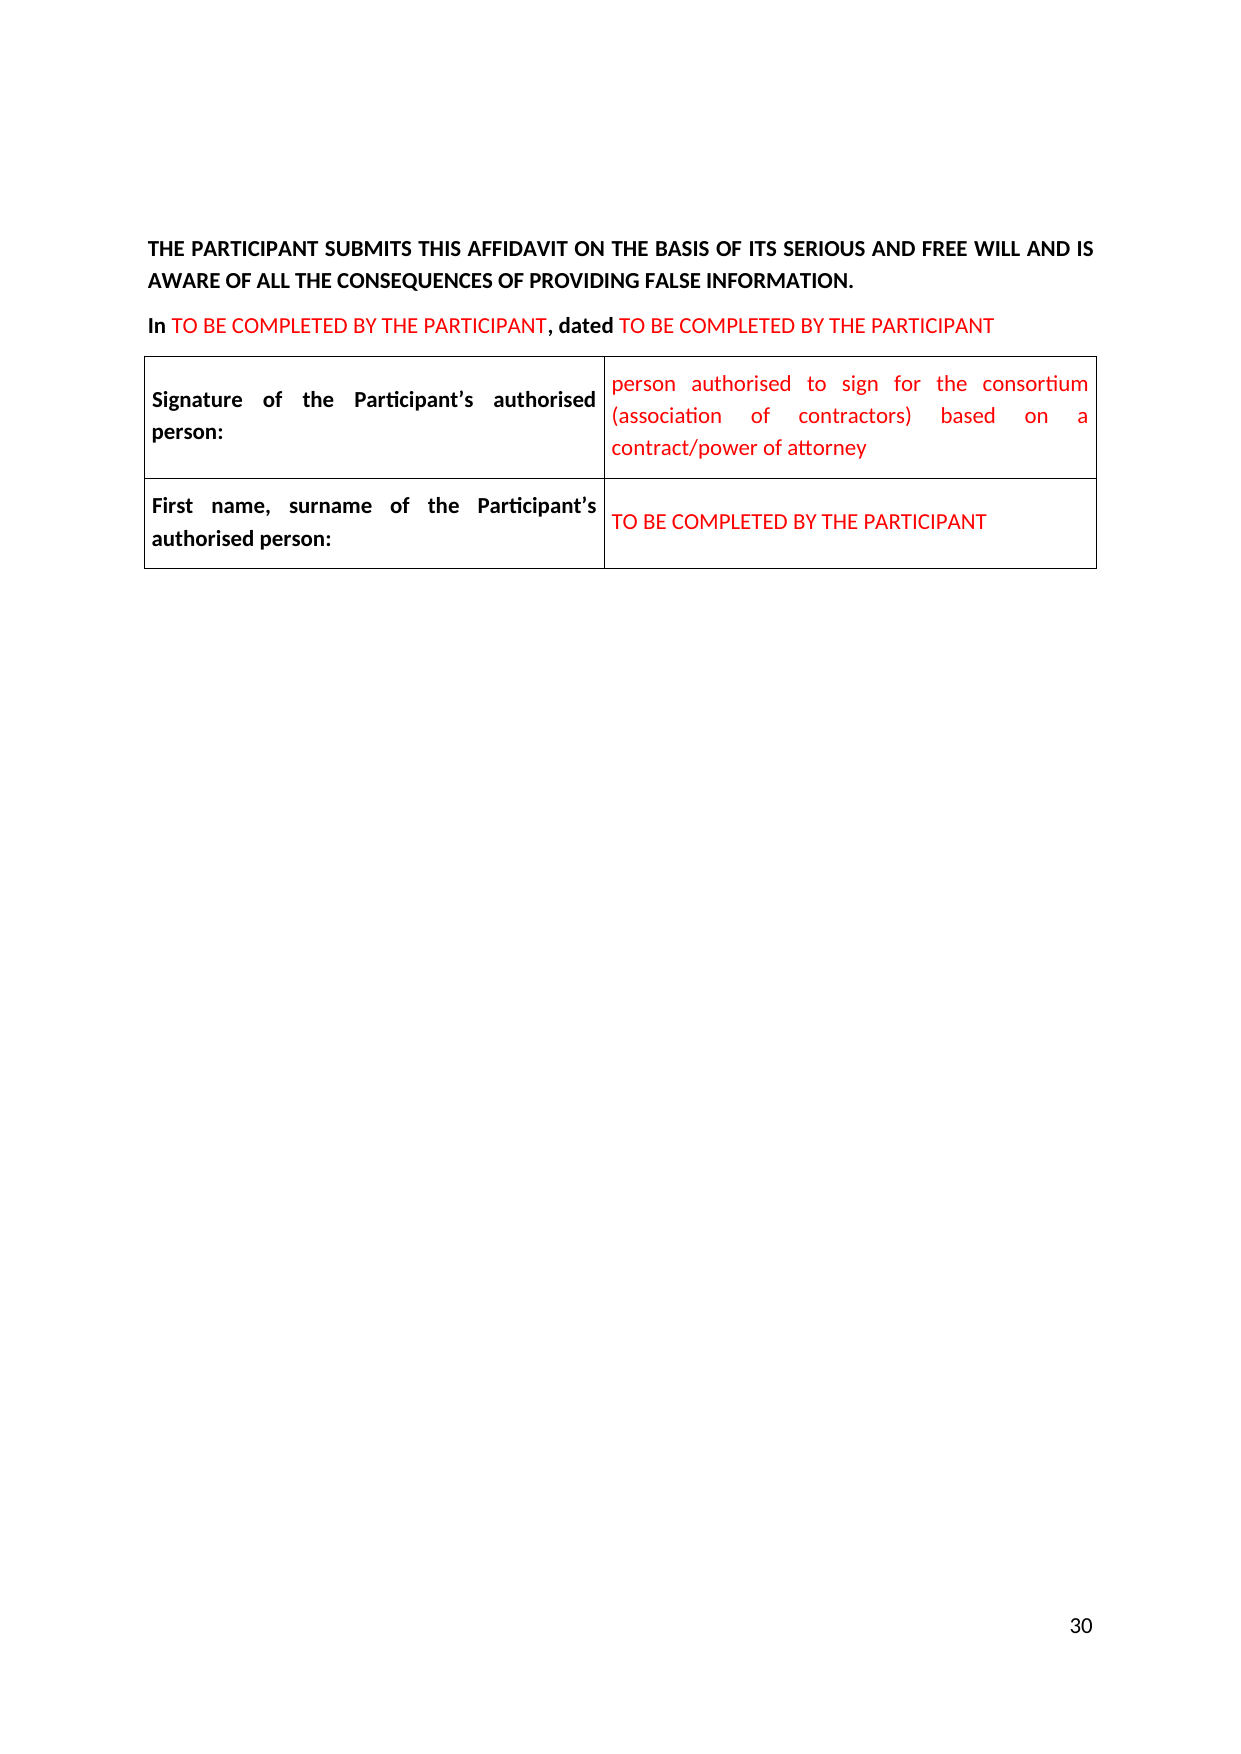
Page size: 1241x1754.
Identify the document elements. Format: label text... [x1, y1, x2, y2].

text In TO BE COMPLETED BY THE PARTICIPANT, dated TO BE COMPLETED BY THE PARTICIPANT [148, 311, 1092, 339]
table_header person authorised to sign for the consortium (association of contractors) based on a contract/power of attorney [605, 357, 1096, 478]
table_cell TO BE COMPLETED BY THE PARTICIPANT [605, 479, 1096, 568]
table_cell First name, surname of the Participant’s authorised person: [145, 479, 604, 568]
table_header Signature of the Participant’s authorised person: [145, 357, 604, 478]
text The PARTICIPANT submits this affidavit on the basis of its serious and free will and is aware of all the consequences of providing false information. [148, 234, 1096, 294]
